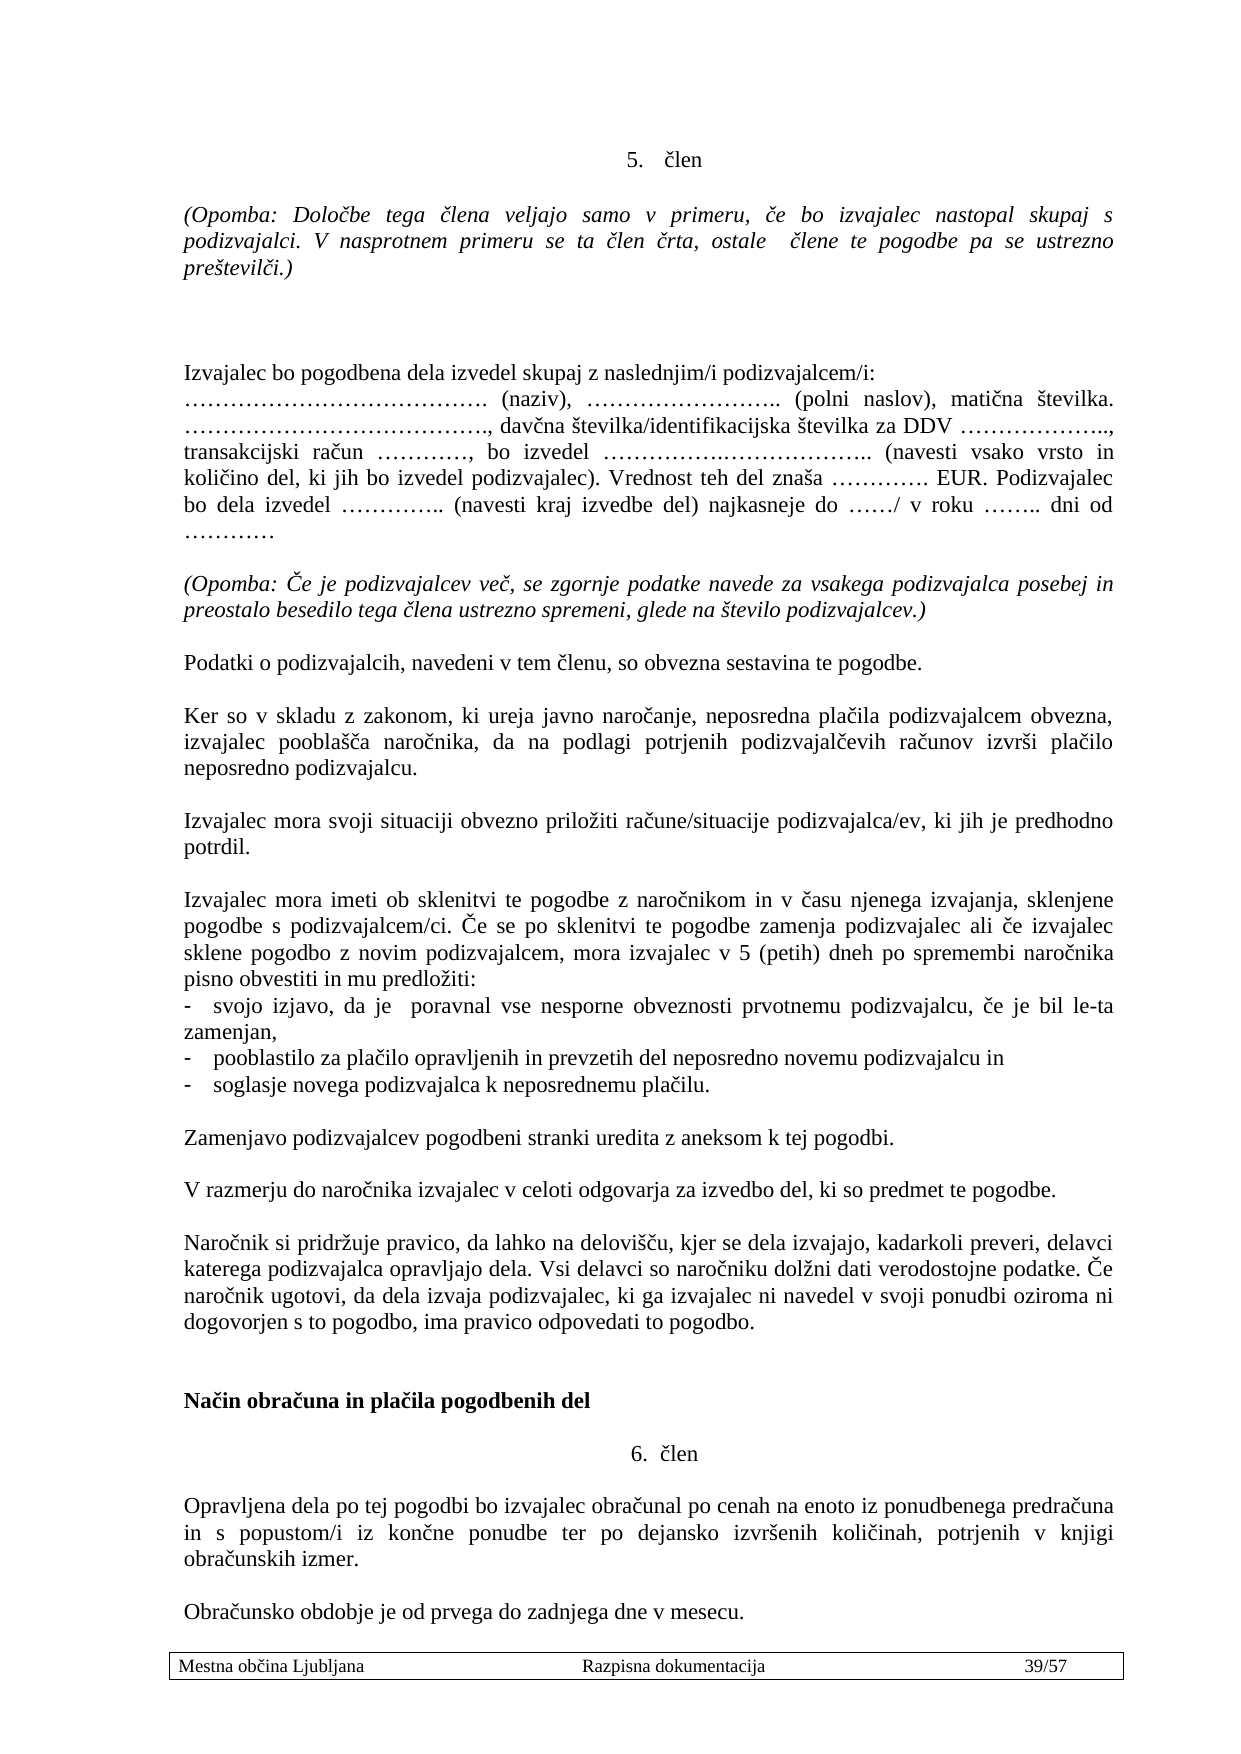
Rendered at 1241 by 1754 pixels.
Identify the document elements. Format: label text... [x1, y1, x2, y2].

list Opravljena dela po tej pogodbi bo izvajalec obračunal po cenah na enoto iz ponudbenega predračuna in s popustom/i iz končne ponudbe ter po dejansko izvršenih količinah, potrjenih v knjigi obračunskih izmer. [184, 1493, 1115, 1572]
list soglasje novega podizvajalca k neposrednemu plačilu. [184, 1071, 1115, 1097]
text Ker so v skladu z zakonom, ki ureja javno naročanje, neposredna plačila podizvajalcem obvezna, izvajalec pooblašča naročnika, da na podlagi potrjenih podizvajalčevih računov izvrši plačilo neposredno podizvajalcu. [184, 702, 1115, 781]
text Podatki o podizvajalcih, navedeni v tem členu, so obvezna sestavina te pogodbe. [184, 649, 1115, 675]
list člen [184, 146, 1145, 172]
text Zamenjavo podizvajalcev pogodbeni stranki uredita z aneksom k tej pogodbi. [184, 1124, 1115, 1150]
list svojo izjavo, da je poravnal vse nesporne obveznosti prvotnemu podizvajalcu, če je bil le-ta zamenjan, [184, 992, 1115, 1044]
list pooblastilo za plačilo opravljenih in prevzetih del neposredno novemu podizvajalcu in [184, 1044, 1115, 1071]
text Izvajalec mora svoji situaciji obvezno priložiti račune/situacije podizvajalca/ev, ki jih je predhodno potrdil. [184, 807, 1115, 860]
text Izvajalec bo pogodbena dela izvedel skupaj z naslednjim/i podizvajalcem/i: [184, 359, 1115, 385]
subtitle (Opomba: Določbe tega člena veljajo samo v primeru, če bo izvajalec nastopal skupaj s podizvajalci. V nasprotnem primeru se ta člen črta, ostale člene te pogodbe pa se ustrezno preštevilči.) [184, 201, 1115, 280]
text Izvajalec mora imeti ob sklenitvi te pogodbe z naročnikom in v času njenega izvajanja, sklenjene pogodbe s podizvajalcem/ci. Če se po sklenitvi te pogodbe zamenja podizvajalec ali če izvajalec sklene pogodbo z novim podizvajalcem, mora izvajalec v 5 (petih) dneh po spremembi naročnika pisno obvestiti in mu predložiti: [184, 886, 1115, 992]
text Način obračuna in plačila pogodbenih del [184, 1387, 1145, 1413]
text …………………………………. (naziv), …………………….. (polni naslov), matična številka. …………………………………., davčna številka/identifikacijska številka za DDV ……………….., transakcijski račun …………, bo izvedel …………….……………….. (navesti vsako vrsto in količino del, ki jih bo izvedel podizvajalec). Vrednost teh del znaša …………. EUR. Podizvajalec bo dela izvedel ………….. (navesti kraj izvedbe del) najkasneje do ……/ v roku …….. dni od ………… [184, 385, 1115, 543]
text Naročnik si pridržuje pravico, da lahko na delovišču, kjer se dela izvajajo, kadarkoli preveri, delavci katerega podizvajalca opravljajo dela. Vsi delavci so naročniku dolžni dati verodostojne podatke. Če naročnik ugotovi, da dela izvaja podizvajalec, ki ga izvajalec ni navedel v svoji ponudbi oziroma ni dogovorjen s to pogodbo, ima pravico odpovedati to pogodbo. [184, 1229, 1115, 1334]
text V razmerju do naročnika izvajalec v celoti odgovarja za izvedbo del, ki so predmet te pogodbe. [184, 1176, 1115, 1203]
list Obračunsko obdobje je od prvega do zadnjega dne v mesecu. [184, 1598, 1115, 1624]
list člen [184, 1440, 1145, 1466]
text (Opomba: Če je podizvajalcev več, se zgornje podatke navede za vsakega podizvajalca posebej in preostalo besedilo tega člena ustrezno spremeni, glede na število podizvajalcev.) [184, 570, 1115, 623]
